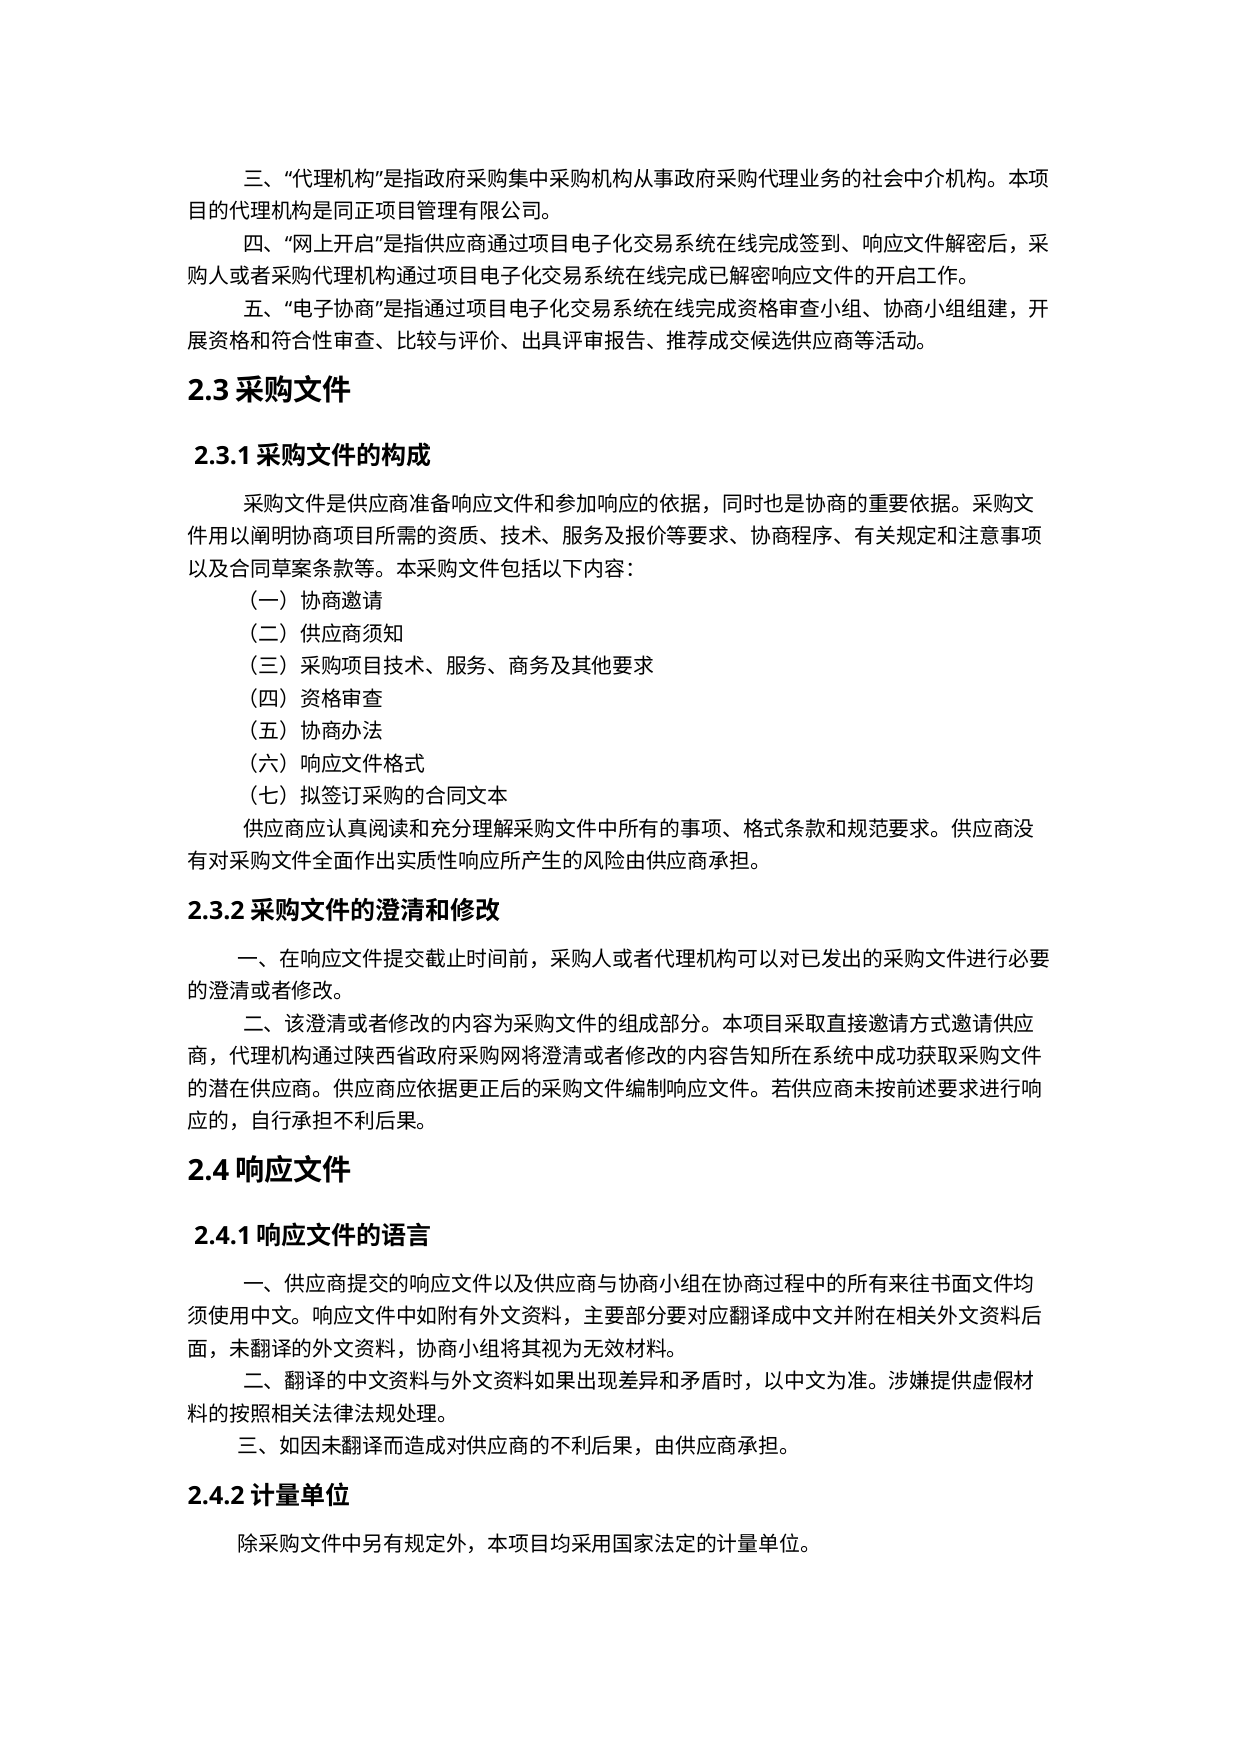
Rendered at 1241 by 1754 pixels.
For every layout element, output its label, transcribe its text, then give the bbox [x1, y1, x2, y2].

text （五）协商办法 [187, 714, 1053, 747]
text （二）供应商须知 [187, 617, 1053, 649]
text （三）采购项目技术、服务、商务及其他要求 [187, 649, 1053, 682]
text 2.3.1采购文件的构成 [187, 422, 1053, 487]
text 三、如因未翻译而造成对供应商的不利后果，由供应商承担。 [187, 1429, 1053, 1462]
text 一、在响应文件提交截止时间前，采购人或者代理机构可以对已发出的采购文件进行必要的澄清或者修改。 [187, 942, 1053, 1007]
text 四、“网上开启”是指供应商通过项目电子化交易系统在线完成签到、响应文件解密后，采购人或者采购代理机构通过项目电子化交易系统在线完成已解密响应文件的开启工作。 [187, 227, 1053, 292]
text （四）资格审查 [187, 682, 1053, 714]
text 三、“代理机构”是指政府采购集中采购机构从事政府采购代理业务的社会中介机构。本项目的代理机构是同正项目管理有限公司。 [187, 162, 1053, 227]
text 二、翻译的中文资料与外文资料如果出现差异和矛盾时，以中文为准。涉嫌提供虚假材料的按照相关法律法规处理。 [187, 1364, 1053, 1429]
text 2.4.2计量单位 [187, 1462, 1053, 1527]
text 2.4响应文件 [187, 1137, 1053, 1202]
text （一）协商邀请 [187, 584, 1053, 617]
text 2.3.2采购文件的澄清和修改 [187, 877, 1053, 942]
text 一、供应商提交的响应文件以及供应商与协商小组在协商过程中的所有来往书面文件均须使用中文。响应文件中如附有外文资料，主要部分要对应翻译成中文并附在相关外文资料后面，未翻译的外文资料，协商小组将其视为无效材料。 [187, 1267, 1053, 1364]
text 采购文件是供应商准备响应文件和参加响应的依据，同时也是协商的重要依据。采购文件用以阐明协商项目所需的资质、技术、服务及报价等要求、协商程序、有关规定和注意事项以及合同草案条款等。本采购文件包括以下内容： [187, 487, 1053, 584]
text 2.4.1响应文件的语言 [187, 1202, 1053, 1267]
text 供应商应认真阅读和充分理解采购文件中所有的事项、格式条款和规范要求。供应商没有对采购文件全面作出实质性响应所产生的风险由供应商承担。 [187, 812, 1053, 877]
text 2.3采购文件 [187, 357, 1053, 422]
text 除采购文件中另有规定外，本项目均采用国家法定的计量单位。 [187, 1527, 1053, 1559]
text （六）响应文件格式 [187, 747, 1053, 779]
text 二、该澄清或者修改的内容为采购文件的组成部分。本项目采取直接邀请方式邀请供应商，代理机构通过陕西省政府采购网将澄清或者修改的内容告知所在系统中成功获取采购文件的潜在供应商。供应商应依据更正后的采购文件编制响应文件。若供应商未按前述要求进行响应的，自行承担不利后果。 [187, 1007, 1053, 1137]
text （七）拟签订采购的合同文本 [187, 779, 1053, 812]
text 五、“电子协商”是指通过项目电子化交易系统在线完成资格审查小组、协商小组组建，开展资格和符合性审查、比较与评价、出具评审报告、推荐成交候选供应商等活动。 [187, 292, 1053, 357]
